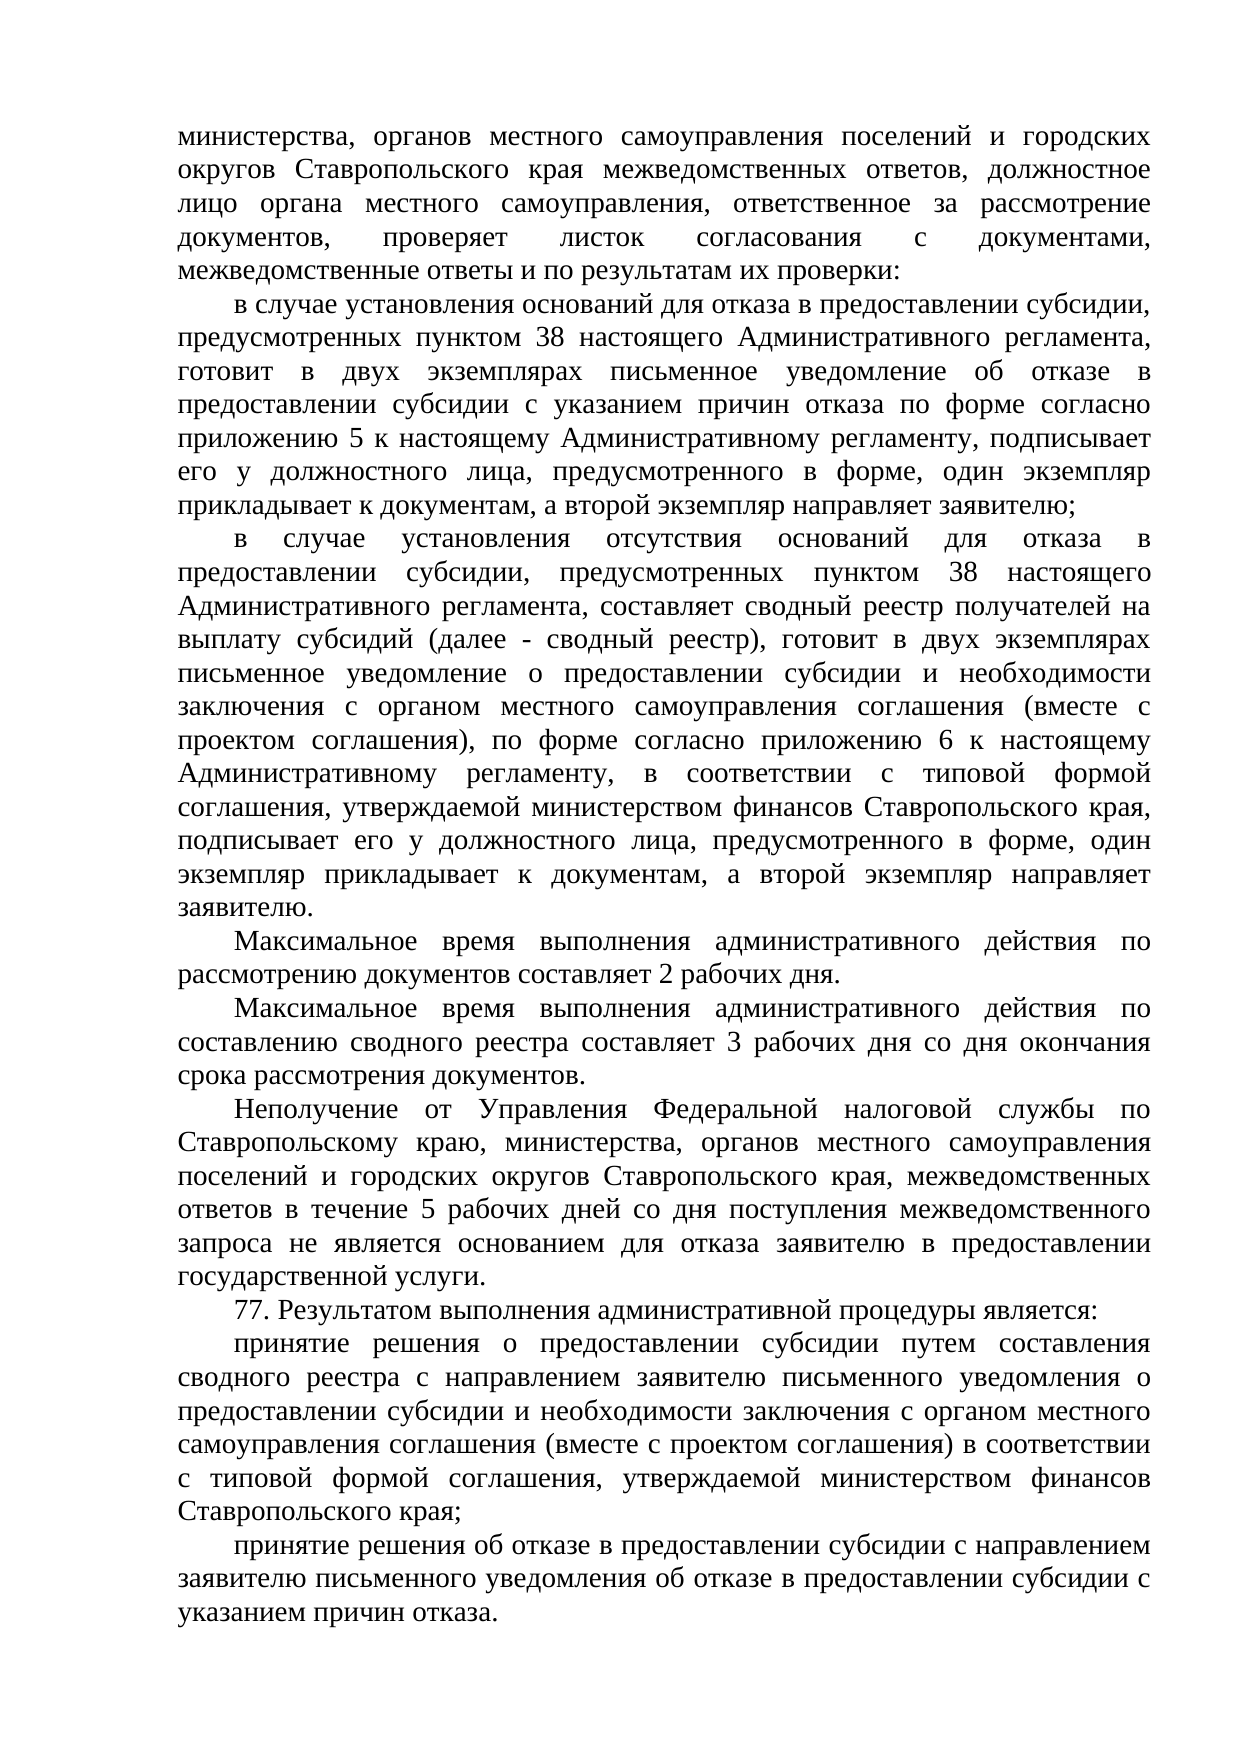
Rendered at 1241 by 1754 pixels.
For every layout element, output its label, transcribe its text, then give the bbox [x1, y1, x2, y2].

text Максимальное время выполнения административного действия по рассмотрению документов составляет 2 рабочих дня. [177, 923, 1152, 990]
text принятие решения о предоставлении субсидии путем составления сводного реестра с направлением заявителю письменного уведомления о предоставлении субсидии и необходимости заключения с органом местного самоуправления соглашения (вместе с проектом соглашения) в соответствии с типовой формой соглашения, утверждаемой министерством финансов Ставропольского края; [177, 1326, 1152, 1527]
text 77. Результатом выполнения административной процедуры является: [177, 1292, 1152, 1326]
text в случае установления отсутствия оснований для отказа в предоставлении субсидии, предусмотренных пунктом 38 настоящего Административного регламента, составляет сводный реестр получателей на выплату субсидий (далее - сводный реестр), готовит в двух экземплярах письменное уведомление о предоставлении субсидии и необходимости заключения с органом местного самоуправления соглашения (вместе с проектом соглашения), по форме согласно приложению 6 к настоящему Административному регламенту, в соответствии с типовой формой соглашения, утверждаемой министерством финансов Ставропольского края, подписывает его у должностного лица, предусмотренного в форме, один экземпляр прикладывает к документам, а второй экземпляр направляет заявителю. [177, 521, 1152, 923]
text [177, 118, 1152, 286]
text в случае установления оснований для отказа в предоставлении субсидии, предусмотренных пунктом 38 настоящего Административного регламента, готовит в двух экземплярах письменное уведомление об отказе в предоставлении субсидии с указанием причин отказа по форме согласно приложению 5 к настоящему Административному регламенту, подписывает его у должностного лица, предусмотренного в форме, один экземпляр прикладывает к документам, а второй экземпляр направляет заявителю; [177, 286, 1152, 521]
text принятие решения об отказе в предоставлении субсидии с направлением заявителю письменного уведомления об отказе в предоставлении субсидии с указанием причин отказа. [177, 1527, 1152, 1627]
text Неполучение от Управления Федеральной налоговой службы по Ставропольскому краю, министерства, органов местного самоуправления поселений и городских округов Ставропольского края, межведомственных ответов в течение 5 рабочих дней со дня поступления межведомственного запроса не является основанием для отказа заявителю в предоставлении государственной услуги. [177, 1091, 1152, 1292]
text Максимальное время выполнения административного действия по составлению сводного реестра составляет 3 рабочих дня со дня окончания срока рассмотрения документов. [177, 990, 1152, 1091]
